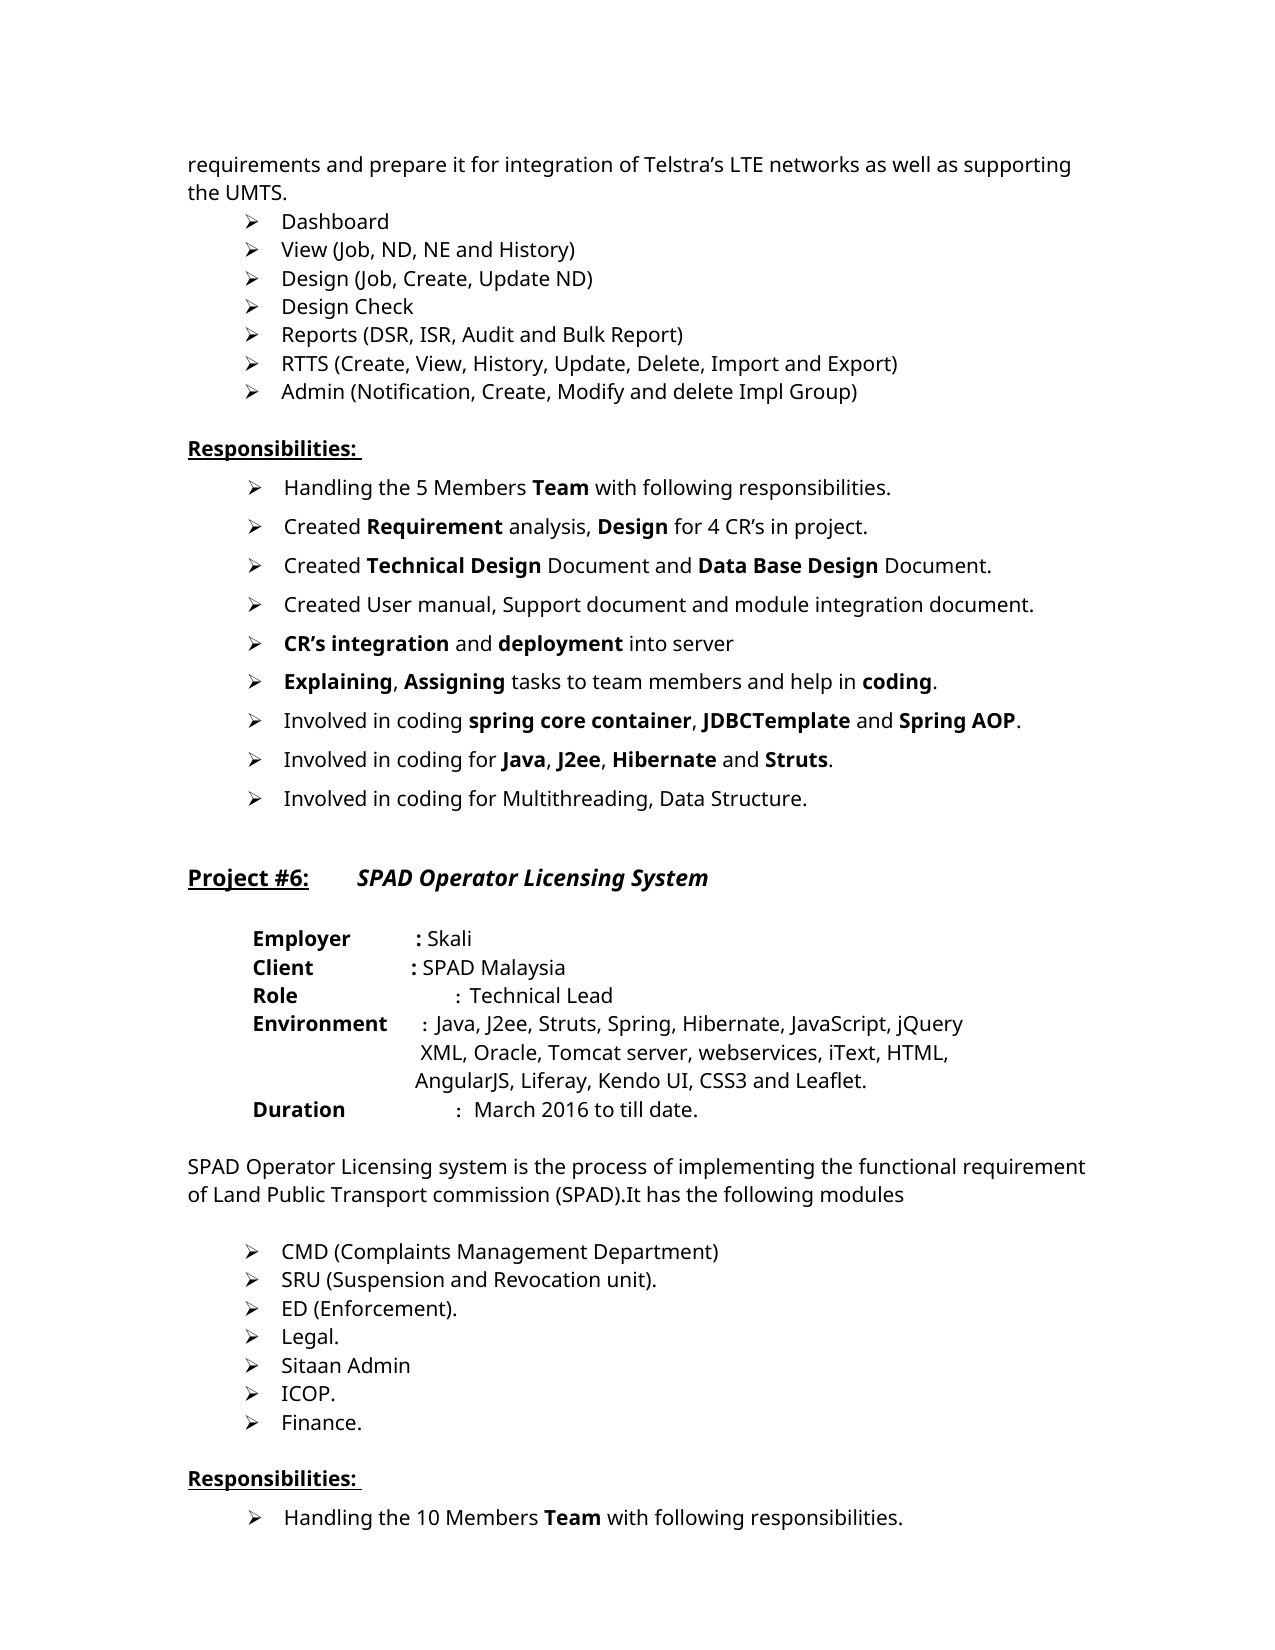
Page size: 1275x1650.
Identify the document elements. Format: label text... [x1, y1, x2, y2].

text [187, 150, 1087, 207]
text Role : Technical Lead [187, 981, 1087, 1009]
list CMD (Complaints Management Department) [244, 1237, 1087, 1266]
text Responsibilities: [187, 434, 1087, 463]
list Design Check [244, 292, 1087, 321]
list Involved in coding spring core container, JDBCTemplate and Spring AOP. [247, 706, 1087, 735]
list ED (Enforcement). [244, 1294, 1087, 1322]
text Project #6: SPAD Operator Licensing System [187, 862, 1087, 893]
list SRU (Suspension and Revocation unit). [244, 1266, 1087, 1294]
list Created User manual, Support document and module integration document. [247, 590, 1087, 618]
list Admin (Notification, Create, Modify and delete Impl Group) [244, 377, 1087, 406]
list Reports (DSR, ISR, Audit and Bulk Report) [244, 321, 1087, 349]
list Handling the 10 Members Team with following responsibilities. [247, 1503, 1087, 1532]
list Legal. [244, 1322, 1087, 1351]
list CR’s integration and deployment into server [247, 629, 1087, 657]
list Created Technical Design Document and Data Base Design Document. [247, 551, 1087, 579]
text Client : SPAD Malaysia [187, 953, 1087, 981]
list Design (Job, Create, Update ND) [244, 264, 1087, 292]
text Environment : Java, J2ee, Struts, Spring, Hibernate, JavaScript, jQuery [187, 1009, 1087, 1038]
text XML, Oracle, Tomcat server, webservices, iText, HTML, [187, 1038, 1087, 1066]
list Finance. [244, 1408, 1087, 1436]
list Explaining, Assigning tasks to team members and help in coding. [247, 667, 1087, 696]
list View (Job, ND, NE and History) [244, 235, 1087, 264]
text Duration : March 2016 to till date. [187, 1095, 1087, 1123]
list RTTS (Create, View, History, Update, Delete, Import and Export) [244, 349, 1087, 377]
list Involved in coding for Java, J2ee, Hibernate and Struts. [247, 745, 1087, 774]
list Handling the 5 Members Team with following responsibilities. [247, 473, 1087, 502]
list Involved in coding for Multithreading, Data Structure. [247, 784, 1087, 812]
text Employer : Skali [187, 924, 1087, 953]
text AngularJS, Liferay, Kendo UI, CSS3 and Leaflet. [187, 1066, 1087, 1095]
list Dashboard [244, 207, 1087, 235]
list ICOP. [244, 1379, 1087, 1408]
text SPAD Operator Licensing system is the process of implementing the functional requirement of Land Public Transport commission (SPAD).It has the following modules [187, 1152, 1087, 1209]
list Sitaan Admin [244, 1351, 1087, 1379]
text Responsibilities: [187, 1464, 1087, 1493]
list Created Requirement analysis, Design for 4 CR’s in project. [247, 512, 1087, 541]
